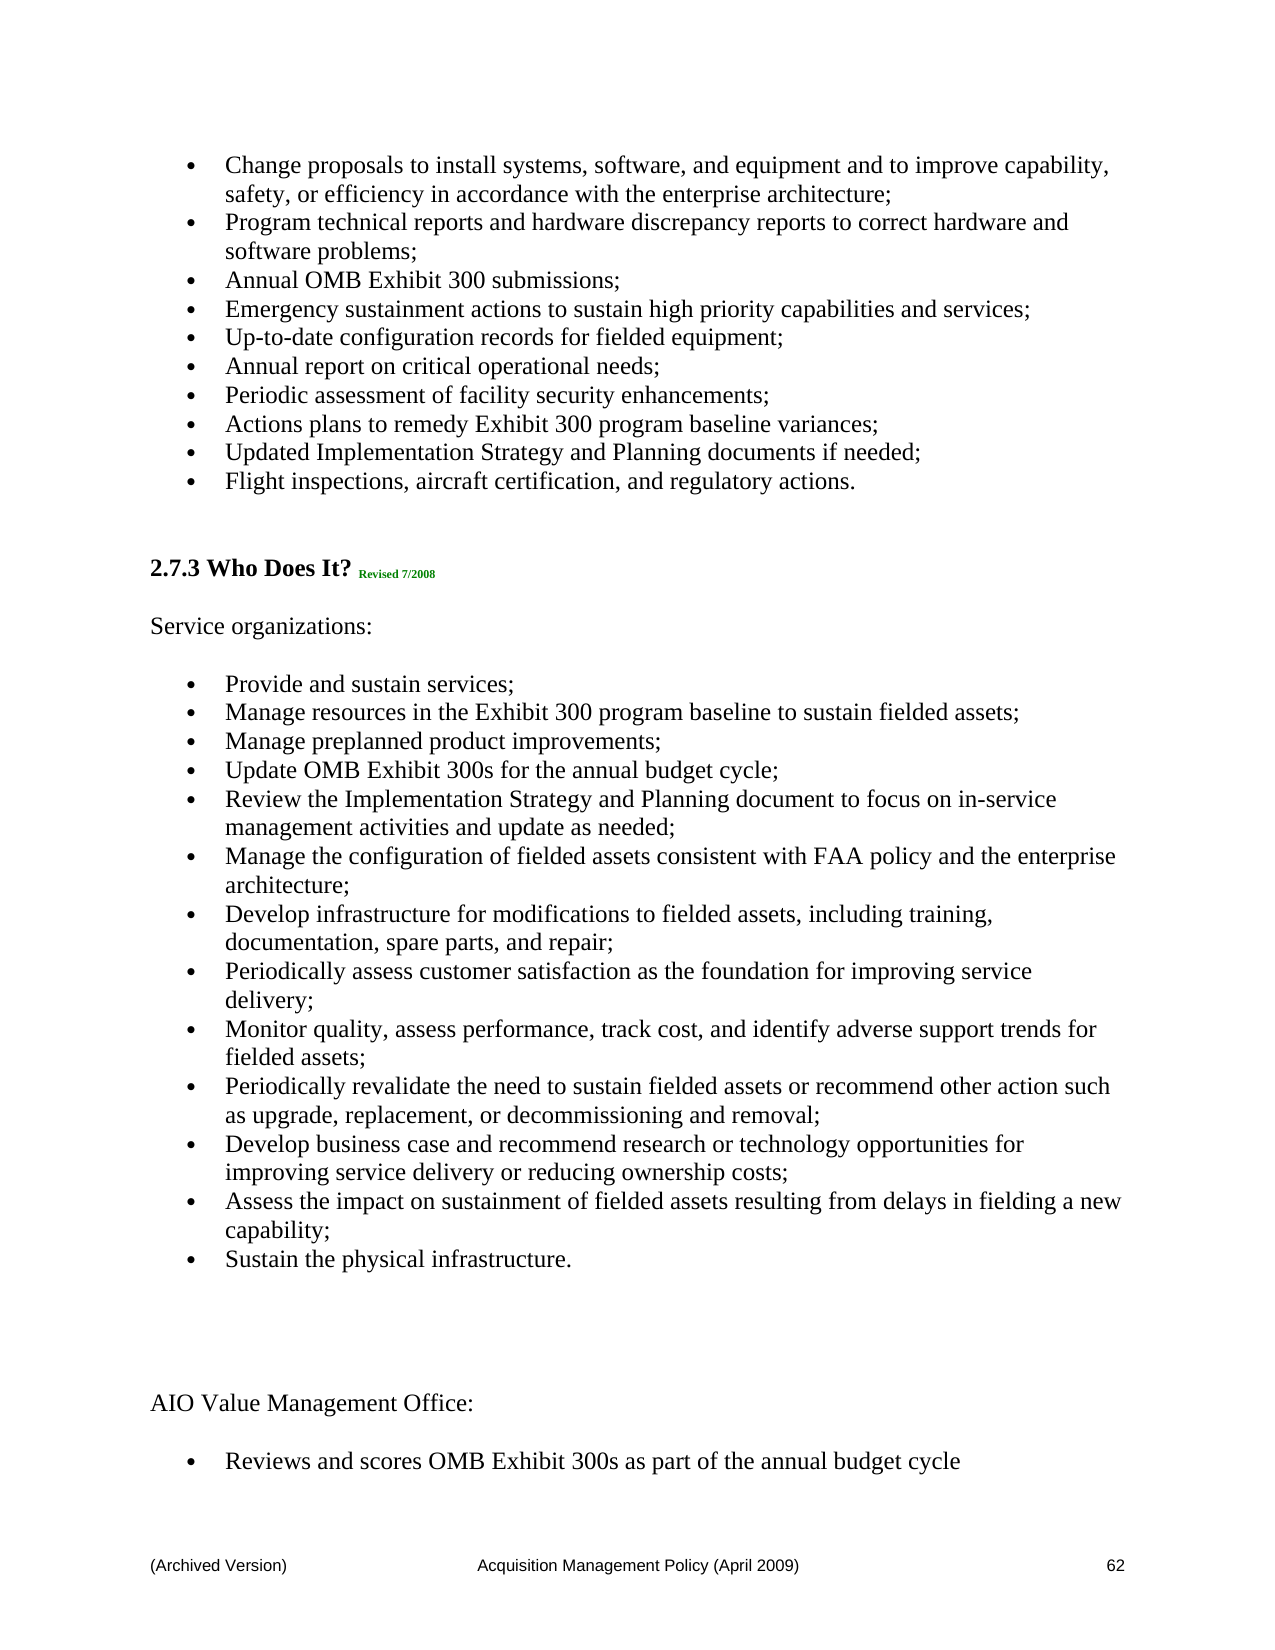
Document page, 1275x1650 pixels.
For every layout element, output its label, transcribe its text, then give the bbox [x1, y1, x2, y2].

list Periodic assessment of facility security enhancements; [187, 380, 1125, 409]
text 2.7.3 Who Does It? Revised 7/2008 [150, 524, 1125, 582]
list Manage the configuration of fielded assets consistent with FAA policy and the enterprise architecture; [187, 841, 1125, 899]
list Program technical reports and hardware discrepancy reports to correct hardware and software problems; [187, 207, 1125, 265]
list Periodically revalidate the need to sustain fielded assets or recommend other action such as upgrade, replacement, or decommissioning and removal; [187, 1071, 1125, 1129]
list Annual report on critical operational needs; [187, 351, 1125, 380]
list Manage resources in the Exhibit 300 program baseline to sustain fielded assets; [187, 697, 1125, 726]
text Service organizations: [150, 611, 1125, 639]
list Reviews and scores OMB Exhibit 300s as part of the annual budget cycle [187, 1446, 1125, 1475]
list Periodically assess customer satisfaction as the foundation for improving service delivery; [187, 956, 1125, 1014]
list Annual OMB Exhibit 300 submissions; [187, 265, 1125, 294]
text AIO Value Management Office: [150, 1388, 1125, 1417]
list Flight inspections, aircraft certification, and regulatory actions. [187, 466, 1125, 495]
list Monitor quality, assess performance, track cost, and identify adverse support trends for fielded assets; [187, 1014, 1125, 1071]
list Actions plans to remedy Exhibit 300 program baseline variances; [187, 409, 1125, 437]
list Develop business case and recommend research or technology opportunities for improving service delivery or reducing ownership costs; [187, 1129, 1125, 1186]
list Provide and sustain services; [187, 669, 1125, 697]
list Update OMB Exhibit 300s for the annual budget cycle; [187, 755, 1125, 784]
list Change proposals to install systems, software, and equipment and to improve capability, safety, or efficiency in accordance with the enterprise architecture; [187, 150, 1125, 207]
list Emergency sustainment actions to sustain high priority capabilities and services; [187, 294, 1125, 322]
list Develop infrastructure for modifications to fielded assets, including training, documentation, spare parts, and repair; [187, 899, 1125, 956]
list Sustain the physical infrastructure. [187, 1244, 1125, 1272]
list Updated Implementation Strategy and Planning documents if needed; [187, 437, 1125, 466]
list Review the Implementation Strategy and Planning document to focus on in-service management activities and update as needed; [187, 784, 1125, 841]
list Up-to-date configuration records for fielded equipment; [187, 322, 1125, 351]
list Assess the impact on sustainment of fielded assets resulting from delays in fielding a new capability; [187, 1186, 1125, 1244]
list Manage preplanned product improvements; [187, 726, 1125, 755]
